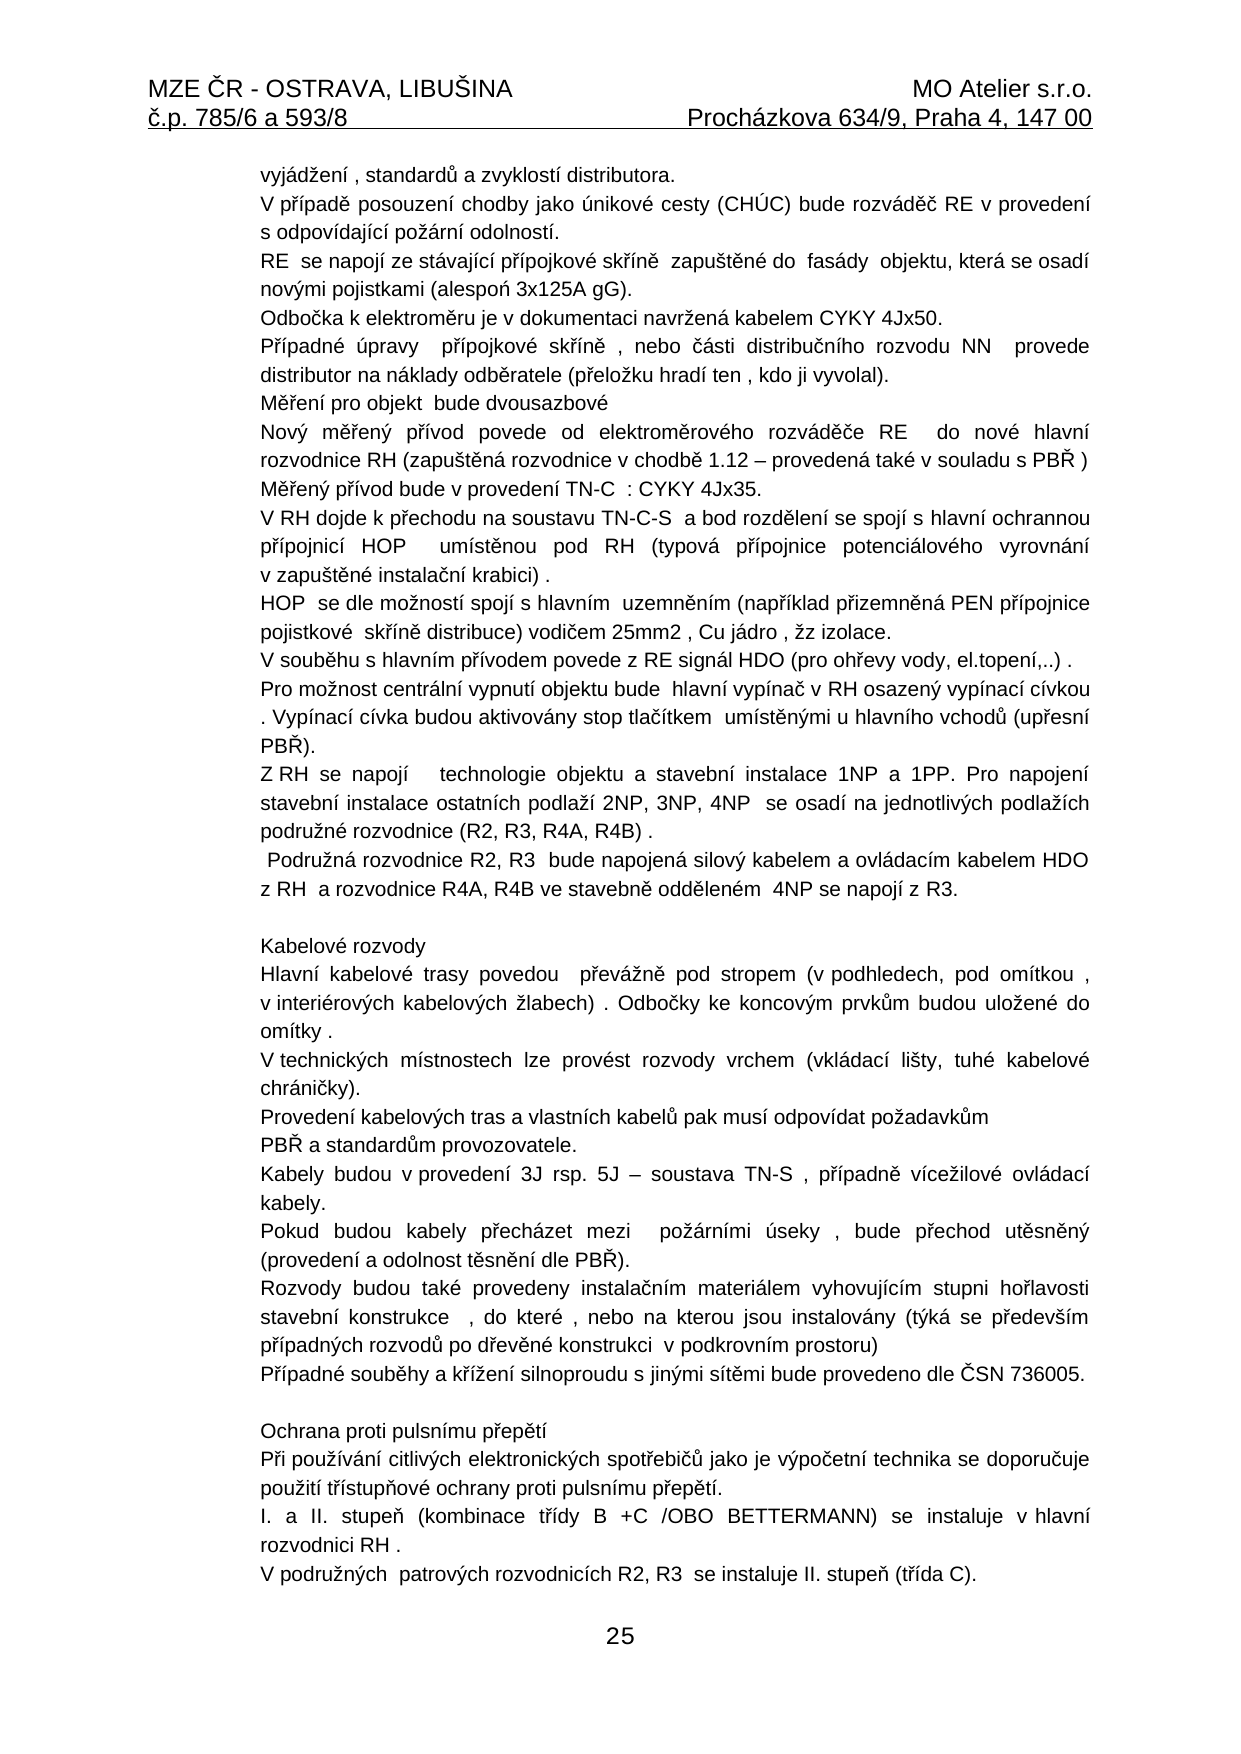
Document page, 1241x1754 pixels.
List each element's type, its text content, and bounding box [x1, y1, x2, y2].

text Podružná rozvodnice R2, R3 bude napojená silový kabelem a ovládacím kabelem HDO z RH a rozvodnice R4A, R4B ve stavebně odděleném 4NP se napojí z R3. [260, 844, 1091, 902]
text V podružných patrových rozvodnicích R2, R3 se instaluje II. stupeň (třída C). [260, 1558, 1091, 1587]
text Z RH se napojí technologie objektu a stavební instalace 1NP a 1PP. Pro napojení stavební instalace ostatních podlaží 2NP, 3NP, 4NP se osadí na jednotlivých podlažích podružné rozvodnice (R2, R3, R4A, R4B) . [260, 759, 1091, 844]
text Pokud budou kabely přecházet mezi požárními úseky , bude přechod utěsněný (provedení a odolnost těsnění dle PBŘ). [260, 1216, 1091, 1273]
text V souběhu s hlavním přívodem povede z RE signál HDO (pro ohřevy vody, el.topení,..) . [260, 645, 1091, 673]
text PBŘ a standardům provozovatele. [260, 1130, 1091, 1158]
text Kabelové rozvody [260, 930, 1091, 959]
text Pro možnost centrální vypnutí objektu bude hlavní vypínač v RH osazený vypínací cívkou . Vypínací cívka budou aktivovány stop tlačítkem umístěnými u hlavního vchodů (upřesní PBŘ). [260, 673, 1091, 759]
text Při používání citlivých elektronických spotřebičů jako je výpočetní technika se doporučuje použití třístupňové ochrany proti pulsnímu přepětí. [260, 1444, 1091, 1501]
text Měření pro objekt bude dvousazbové [260, 388, 1091, 416]
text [260, 159, 1091, 188]
text V technických místnostech lze provést rozvody vrchem (vkládací lišty, tuhé kabelové chráničky). [260, 1044, 1091, 1101]
text I. a II. stupeň (kombinace třídy B +C /OBO BETTERMANN) se instaluje v hlavní rozvodnici RH . [260, 1501, 1091, 1558]
text Odbočka k elektroměru je v dokumentaci navržená kabelem CYKY 4Jx50. [260, 302, 1091, 331]
text Kabely budou v provedení 3J rsp. 5J – soustava TN-S , případně vícežilové ovládací kabely. [260, 1158, 1091, 1216]
text HOP se dle možností spojí s hlavním uzemněním (například přizemněná PEN přípojnice pojistkové skříně distribuce) vodičem 25mm2 , Cu jádro , žz izolace. [260, 588, 1091, 645]
text Provedení kabelových tras a vlastních kabelů pak musí odpovídat požadavkům [260, 1101, 1091, 1130]
text Hlavní kabelové trasy povedou převážně pod stropem (v podhledech, pod omítkou , v interiérových kabelových žlabech) . Odbočky ke koncovým prvkům budou uložené do omítky . [260, 959, 1091, 1044]
text V RH dojde k přechodu na soustavu TN-C-S a bod rozdělení se spojí s hlavní ochrannou přípojnicí HOP umístěnou pod RH (typová přípojnice potenciálového vyrovnání v zapuštěné instalační krabici) . [260, 502, 1091, 588]
text Měřený přívod bude v provedení TN-C : CYKY 4Jx35. [260, 473, 1091, 502]
text RE se napojí ze stávající přípojkové skříně zapuštěné do fasády objektu, která se osadí novými pojistkami (alespoń 3x125A gG). [260, 245, 1091, 302]
text Případné souběhy a křížení silnoproudu s jinými sítěmi bude provedeno dle ČSN 736005. [260, 1358, 1091, 1387]
text Případné úpravy přípojkové skříně , nebo části distribučního rozvodu NN provede distributor na náklady odběratele (přeložku hradí ten , kdo ji vyvolal). [260, 331, 1091, 388]
text Nový měřený přívod povede od elektroměrového rozváděče RE do nové hlavní rozvodnice RH (zapuštěná rozvodnice v chodbě 1.12 – provedená také v souladu s PBŘ ) [260, 416, 1091, 473]
text Rozvody budou také provedeny instalačním materiálem vyhovujícím stupni hořlavosti stavební konstrukce , do které , nebo na kterou jsou instalovány (týká se především případných rozvodů po dřevěné konstrukci v podkrovním prostoru) [260, 1273, 1091, 1358]
text V případě posouzení chodby jako únikové cesty (CHÚC) bude rozváděč RE v provedení s odpovídající požární odolností. [260, 188, 1091, 245]
text Ochrana proti pulsnímu přepětí [260, 1415, 1091, 1444]
